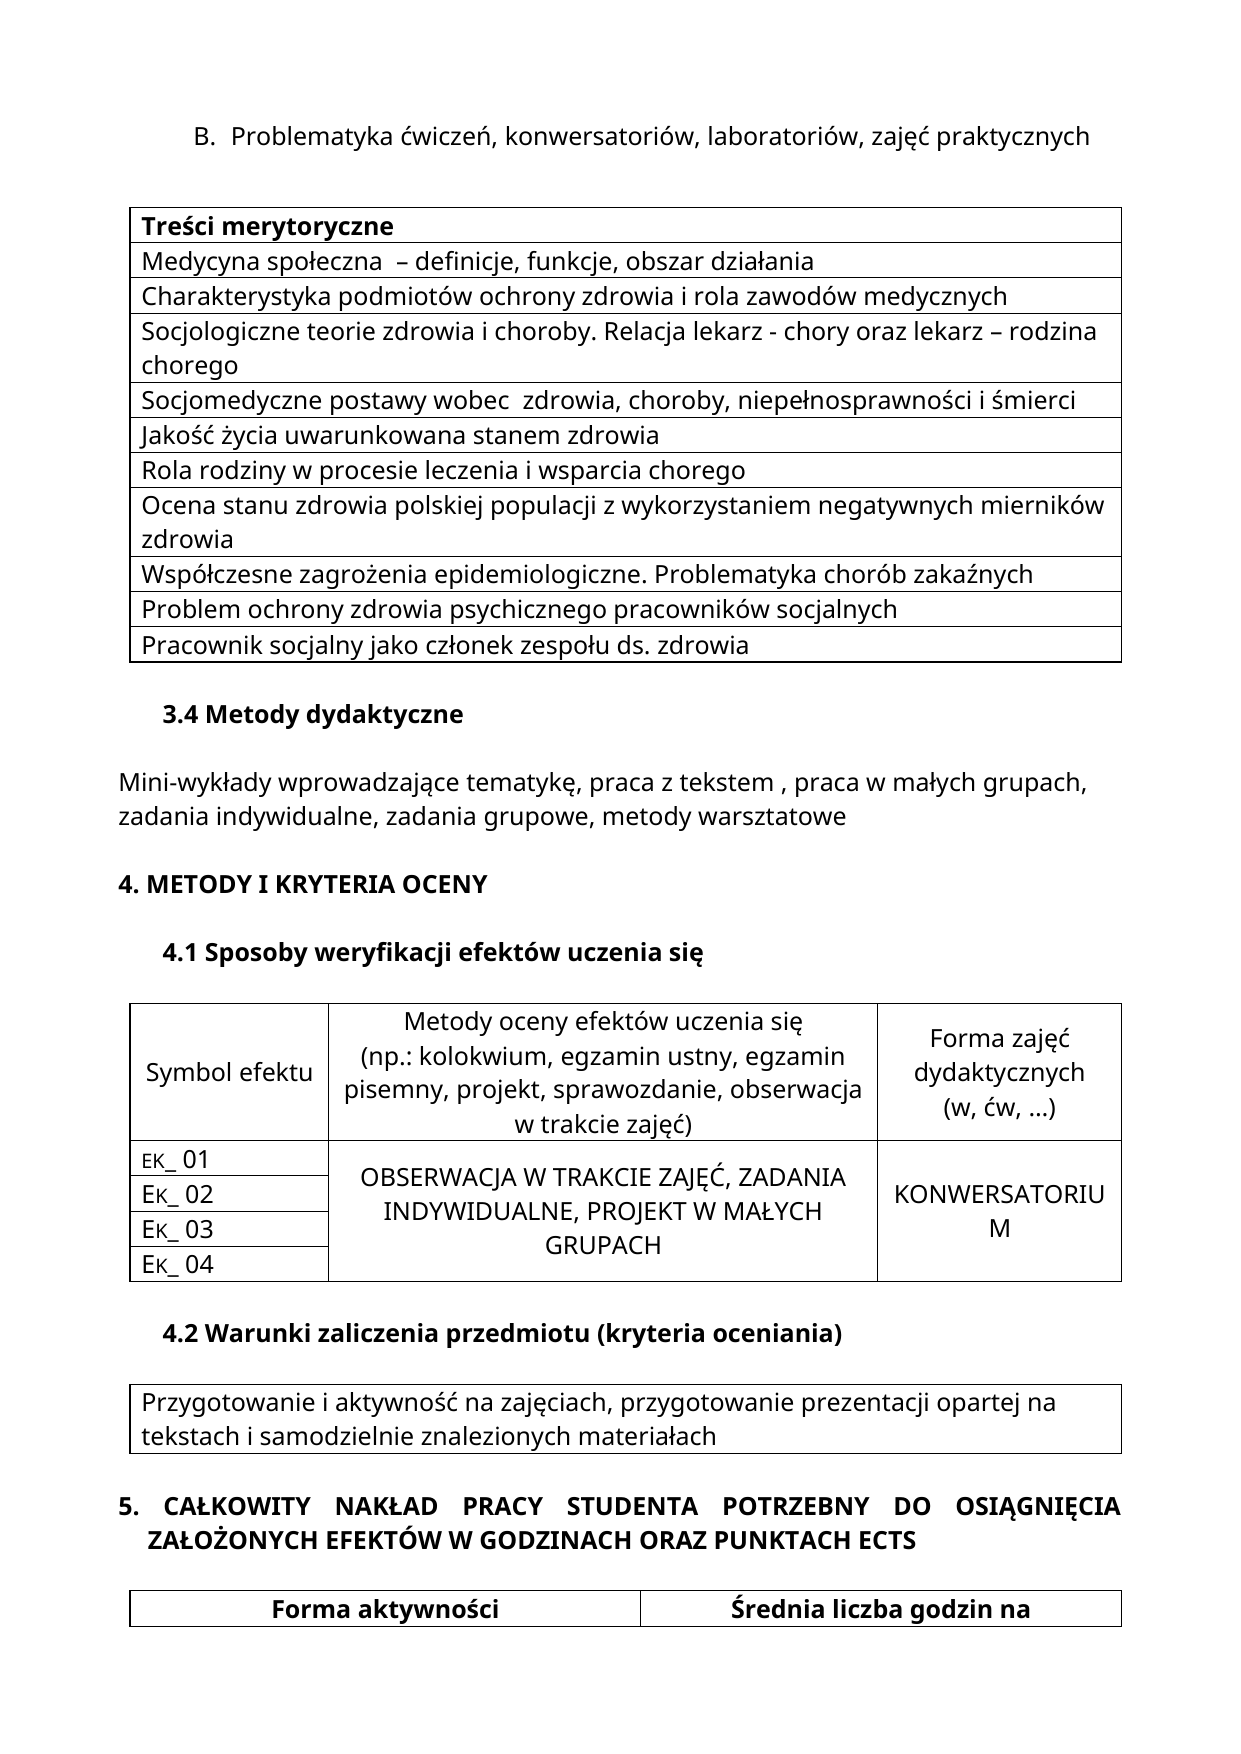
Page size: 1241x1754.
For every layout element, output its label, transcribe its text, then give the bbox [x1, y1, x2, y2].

table_cell Jakość życia uwarunkowana stanem zdrowia [131, 418, 1121, 452]
table_cell Problem ochrony zdrowia psychicznego pracowników socjalnych [131, 592, 1121, 626]
text 3.4 Metody dydaktyczne [162, 696, 1122, 731]
table_header Przygotowanie i aktywność na zajęciach, przygotowanie prezentacji opartej na tekstach i samodzielnie znalezionych materiałach [131, 1385, 1121, 1453]
table_header Metody oceny efektów uczenia się (np.: kolokwium, egzamin ustny, egzamin pisemny, projekt, sprawozdanie, obserwacja w trakcie zajęć) [329, 1004, 877, 1140]
text Mini-wykłady wprowadzające tematykę, praca z tekstem , praca w małych grupach, zadania indywidualne, zadania grupowe, metody warsztatowe [118, 764, 1122, 833]
text 4. METODY I KRYTERIA OCENY [118, 867, 1122, 901]
table_cell Medycyna społeczna – definicje, funkcje, obszar działania [131, 243, 1121, 277]
table_cell KONWERSATORIUM [878, 1141, 1121, 1281]
table_cell Ek_ 04 [131, 1247, 328, 1281]
table_cell Ocena stanu zdrowia polskiej populacji z wykorzystaniem negatywnych mierników zdrowia [131, 488, 1121, 556]
list Problematyka ćwiczeń, konwersatoriów, laboratoriów, zajęć praktycznych [193, 118, 1122, 152]
text 5. CAŁKOWITY NAKŁAD PRACY STUDENTA POTRZEBNY DO OSIĄGNIĘCIA ZAŁOŻONYCH EFEKTÓW W GODZINACH ORAZ PUNKTACH ECTS [118, 1488, 1122, 1556]
table_cell Pracownik socjalny jako członek zespołu ds. zdrowia [131, 627, 1121, 661]
table_header Treści merytoryczne [131, 208, 1121, 242]
table_cell Socjologiczne teorie zdrowia i choroby. Relacja lekarz - chory oraz lekarz – rodzina chorego [131, 314, 1121, 382]
table_cell Ek_ 02 [131, 1176, 328, 1211]
table_cell ek_ 01 [131, 1141, 328, 1175]
table_cell Rola rodziny w procesie leczenia i wsparcia chorego [131, 453, 1121, 487]
table_header Symbol efektu [131, 1004, 328, 1140]
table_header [641, 1591, 1121, 1626]
table_cell Charakterystyka podmiotów ochrony zdrowia i rola zawodów medycznych [131, 278, 1121, 312]
table_cell Ek_ 03 [131, 1212, 328, 1246]
table_cell Socjomedyczne postawy wobec zdrowia, choroby, niepełnosprawności i śmierci [131, 383, 1121, 417]
table_header Forma zajęć dydaktycznych (w, ćw, …) [878, 1004, 1121, 1140]
table_cell OBSERWACJA W TRAKCIE ZAJĘĆ, ZADANIA INDYWIDUALNE, PROJEKT W MAŁYCH GRUPACH [329, 1141, 877, 1281]
text 4.1 Sposoby weryfikacji efektów uczenia się [162, 935, 1122, 969]
table_cell Współczesne zagrożenia epidemiologiczne. Problematyka chorób zakaźnych [131, 557, 1121, 591]
text 4.2 Warunki zaliczenia przedmiotu (kryteria oceniania) [162, 1316, 1122, 1350]
table_header Forma aktywności [131, 1591, 640, 1626]
